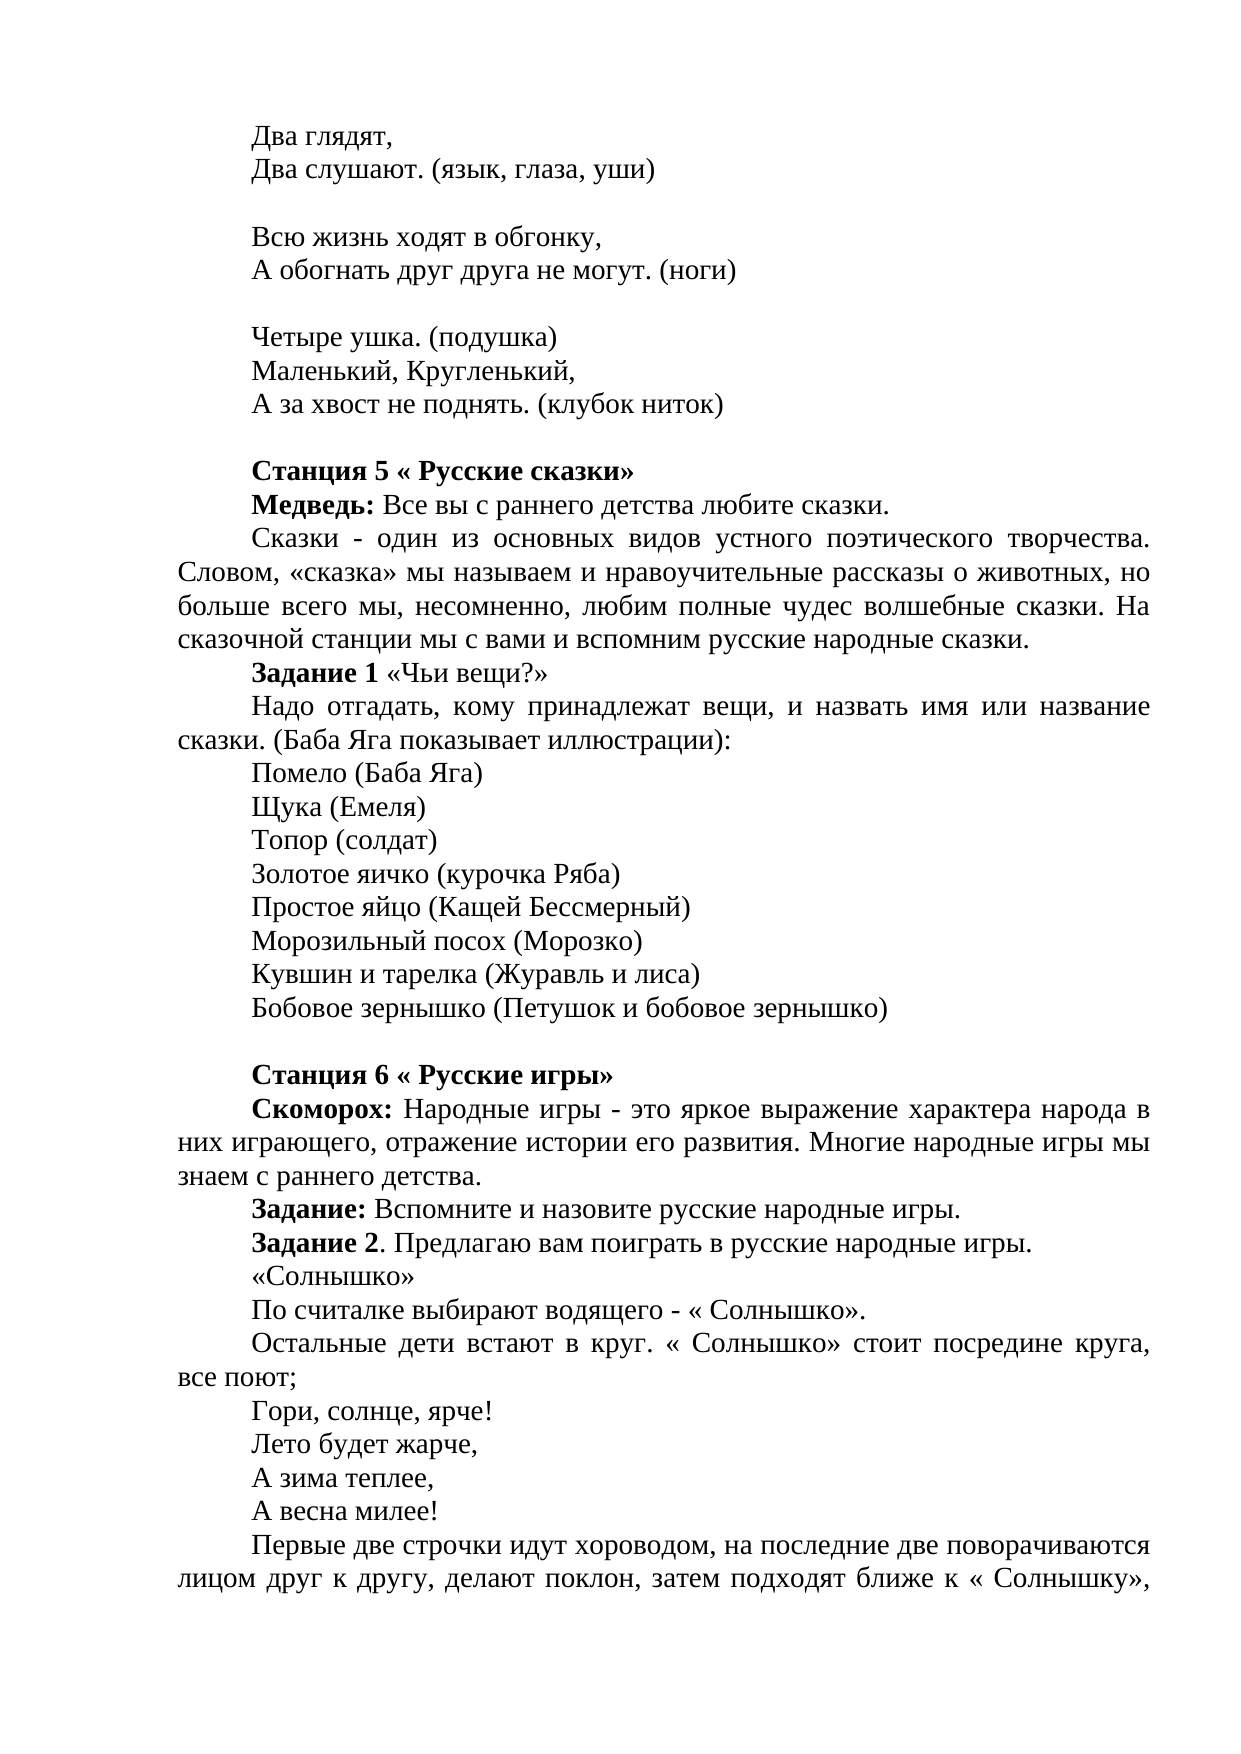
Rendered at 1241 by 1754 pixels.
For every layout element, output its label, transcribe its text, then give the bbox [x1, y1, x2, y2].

text А обогнать друг друга не могут. (ноги) [177, 252, 1152, 286]
text Сказки - один из основных видов устного поэтического творчества. Словом, «сказка» мы называем и нравоучительные рассказы о животных, но больше всего мы, несомненно, любим полные чудес волшебные сказки. На сказочной станции мы с вами и вспомним русские народные сказки. [177, 521, 1152, 655]
text Два глядят, [177, 118, 1152, 152]
text А зима теплее, [177, 1460, 1152, 1493]
text ﻿Помело (Баба Яга) [177, 755, 1152, 789]
text Скоморох: Народные игры - это яркое выражение характера народа в них играющего, отражение истории его развития. Многие народные игры мы знаем с раннего детства. [177, 1091, 1152, 1191]
text Четыре ушка. (подушка) [177, 319, 1152, 353]
text ﻿﻿Топор (солдат) [177, 822, 1152, 856]
text Гори, солнце, ярче! [177, 1393, 1152, 1426]
text Маленький, Кругленький, [177, 353, 1152, 386]
text А весна милее! [177, 1493, 1152, 1527]
text А за хвост не поднять. (клубок ниток) [177, 386, 1152, 420]
text Станция 6 « Русские игры» [177, 1057, 1152, 1091]
text Станция 5 « Русские сказки» [177, 453, 1152, 487]
text Задание 2. Предлагаю вам поиграть в русские народные игры. [177, 1225, 1152, 1258]
text Всю жизнь ходят в обгонку, [177, 219, 1152, 252]
text Задание 1 «Чьи вещи?» [177, 655, 1152, 688]
text Лето будет жарче, [177, 1426, 1152, 1460]
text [177, 1527, 1152, 1594]
text ﻿Бобовое зернышко (Петушок и бобовое зернышко) [177, 990, 1152, 1024]
text Медведь: Все вы с раннего детства любите сказки. [177, 487, 1152, 521]
text ﻿Золотое яичко (курочка Ряба) [177, 856, 1152, 889]
text «Солнышко» [177, 1258, 1152, 1292]
text Остальные дети встают в круг. « Солнышко» стоит посредине круга, все поют; [177, 1326, 1152, 1393]
text По считалке выбирают водящего - « Солнышко». [177, 1292, 1152, 1326]
text Два слушают. (язык, глаза, уши) [177, 152, 1152, 185]
text ﻿Кувшин и тарелка (Журавль и лиса) [177, 957, 1152, 990]
text ﻿﻿Морозильный посох (Морозко) [177, 923, 1152, 957]
text ﻿Щука (Емеля) [177, 789, 1152, 822]
text ﻿Простое яйцо (Кащей Бессмерный) [177, 889, 1152, 923]
text Надо отгадать, кому принадлежат вещи, и назвать имя или название сказки. (Баба Яга показывает иллюстрации): [177, 688, 1152, 755]
text Задание: Вспомните и назовите русские народные игры. [177, 1191, 1152, 1225]
